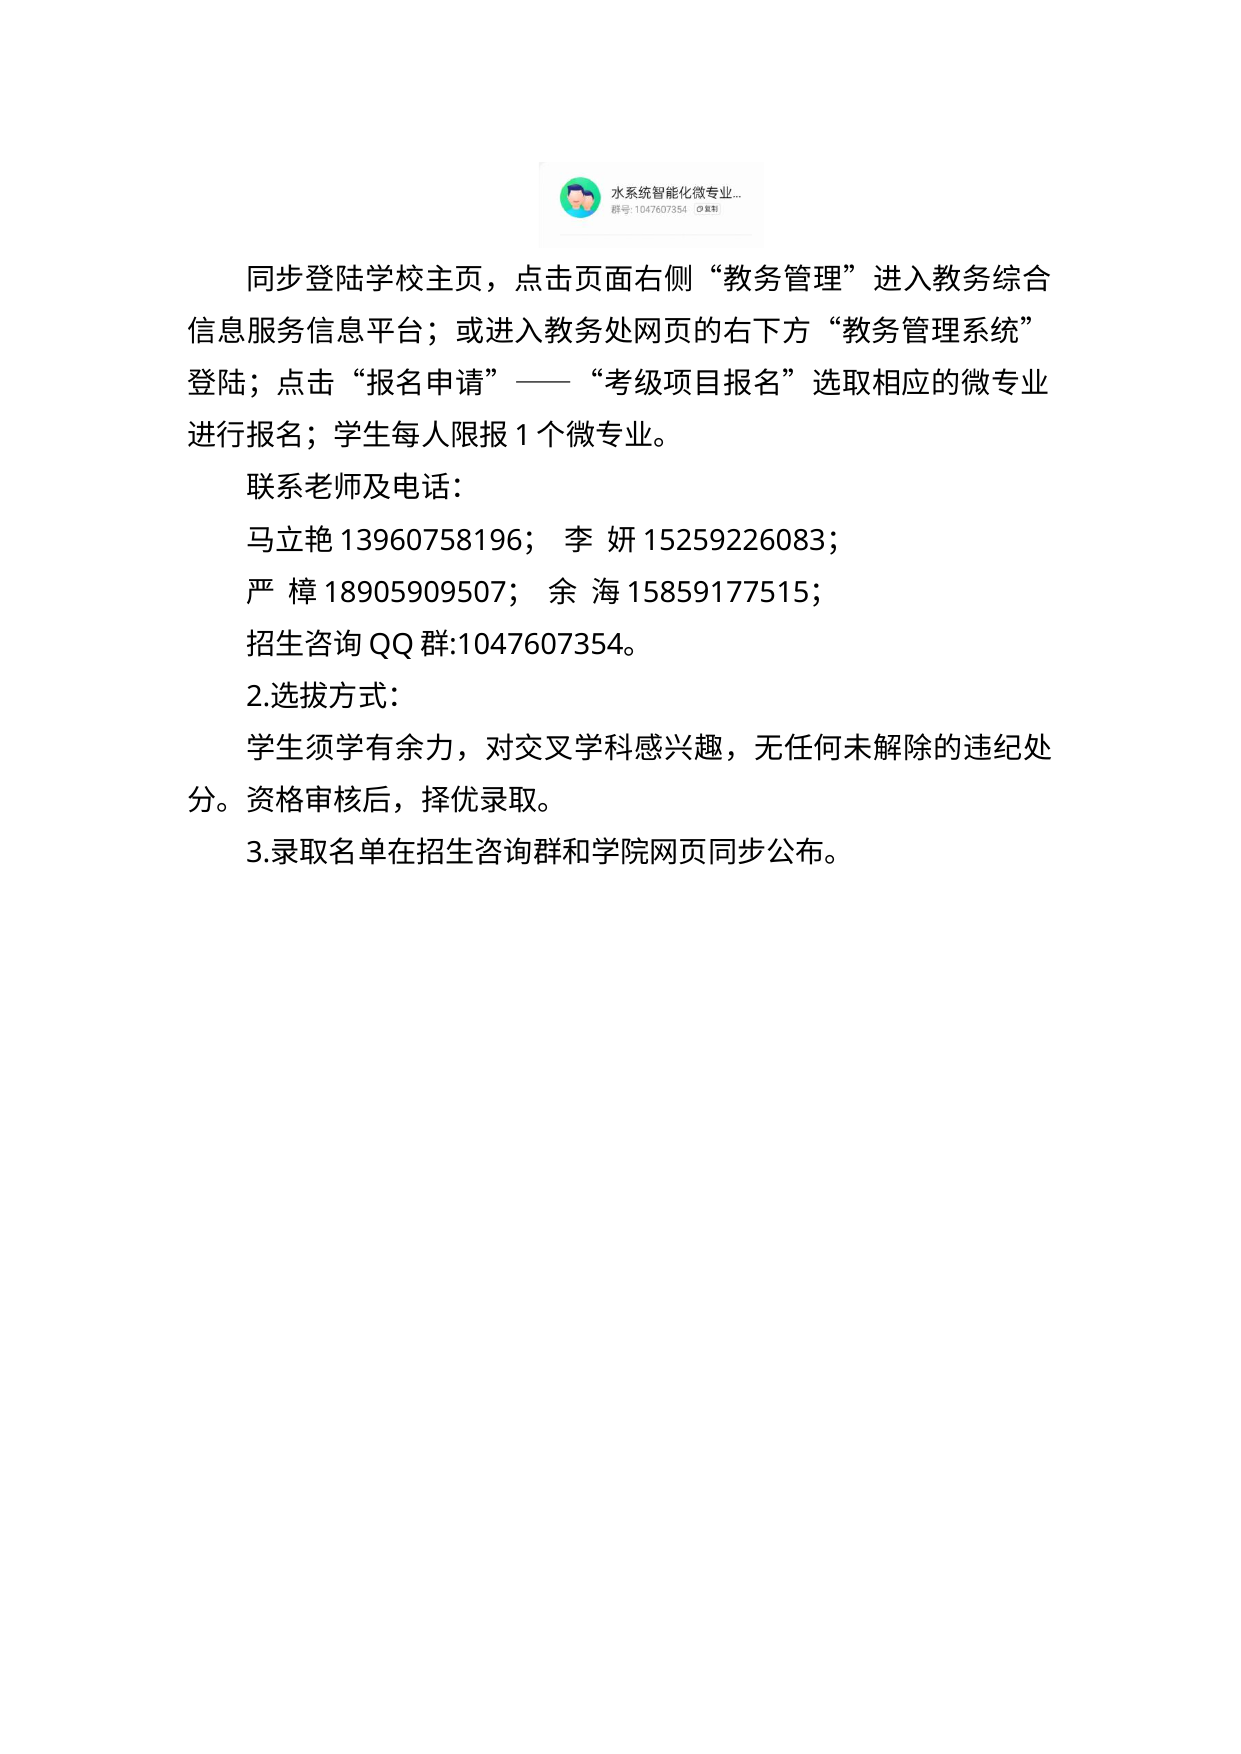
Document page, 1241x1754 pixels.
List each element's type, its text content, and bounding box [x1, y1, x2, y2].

text 招生咨询QQ群:1047607354。 [187, 612, 1053, 664]
text 严 樟18905909507； 余 海15859177515； [187, 560, 1053, 612]
text 学生须学有余力，对交叉学科感兴趣，无任何未解除的违纪处分。资格审核后，择优录取。 [187, 717, 1053, 821]
text 2.选拔方式： [187, 664, 1053, 717]
picture [538, 162, 764, 248]
text 3.录取名单在招生咨询群和学院网页同步公布。 [187, 821, 1053, 873]
text 同步登陆学校主页，点击页面右侧“教务管理”进入教务综合信息服务信息平台；或进入教务处网页的右下方“教务管理系统”登陆；点击“报名申请”——“考级项目报名”选取相应的微专业进行报名；学生每人限报1个微专业。 [187, 248, 1053, 456]
text 马立艳13960758196； 李 妍15259226083； [187, 508, 1053, 560]
text 联系老师及电话： [187, 456, 1053, 508]
